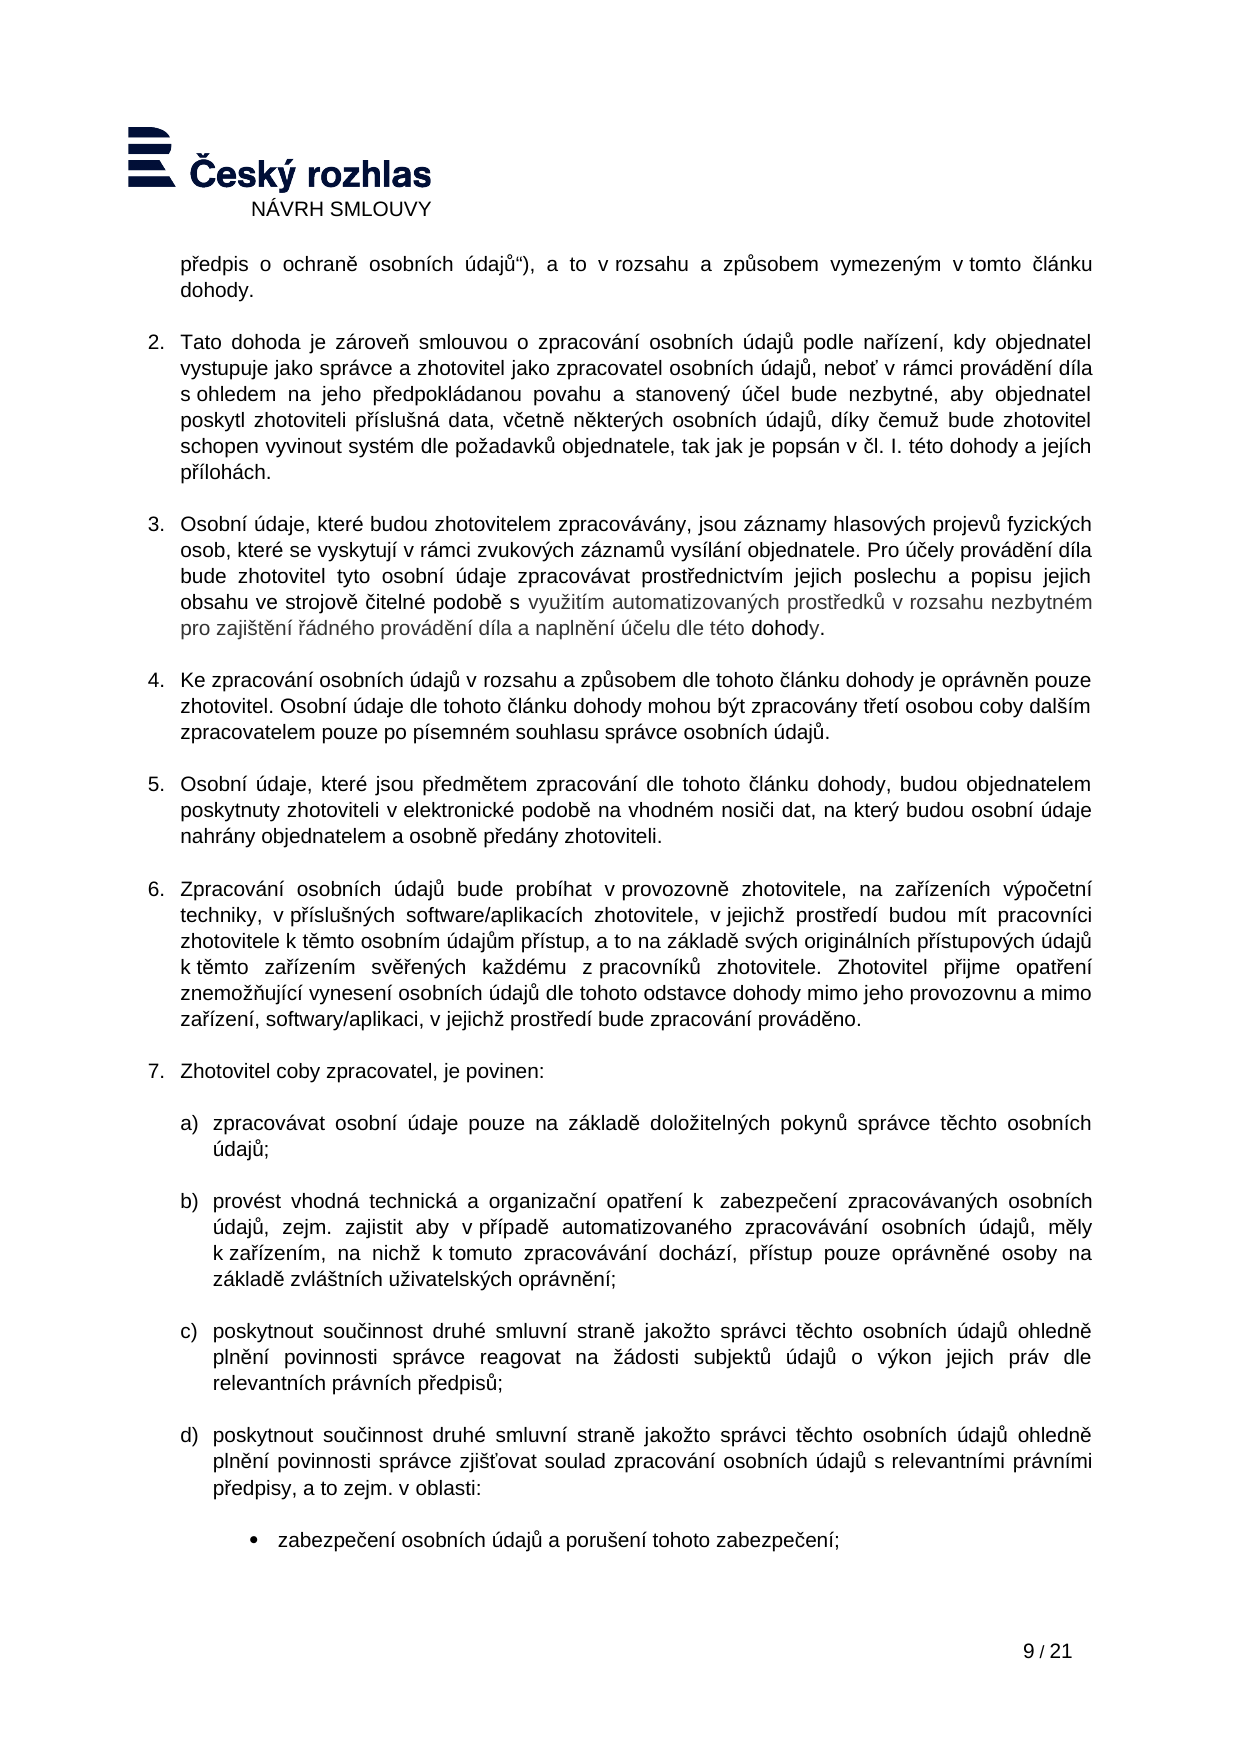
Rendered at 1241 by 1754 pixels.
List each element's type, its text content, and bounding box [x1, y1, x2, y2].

list Tato dohoda je zároveň smlouvou o zpracování osobních údajů podle nařízení, kdy objednatel vystupuje jako správce a zhotovitel jako zpracovatel osobních údajů, neboť v rámci provádění díla s ohledem na jeho předpokládanou povahu a stanovený účel bude nezbytné, aby objednatel poskytl zhotoviteli příslušná data, včetně některých osobních údajů, díky čemuž bude zhotovitel schopen vyvinout systém dle požadavků objednatele, tak jak je popsán v čl. I. této dohody a jejích přílohách. [148, 328, 1093, 484]
picture [128, 127, 431, 193]
list poskytnout součinnost druhé smluvní straně jakožto správci těchto osobních údajů ohledně plnění povinnosti správce reagovat na žádosti subjektů údajů o výkon jejich práv dle relevantních právních předpisů; [180, 1318, 1093, 1396]
list Ke zpracování osobních údajů v rozsahu a způsobem dle tohoto článku dohody je oprávněn pouze zhotovitel. Osobní údaje dle tohoto článku dohody mohou být zpracovány třetí osobou coby dalším zpracovatelem pouze po písemném souhlasu správce osobních údajů. [148, 667, 1093, 745]
list poskytnout součinnost druhé smluvní straně jakožto správci těchto osobních údajů ohledně plnění povinnosti správce zjišťovat soulad zpracování osobních údajů s relevantními právními předpisy, a to zejm. v oblasti: [180, 1422, 1093, 1500]
list Osobní údaje, které jsou předmětem zpracování dle tohoto článku dohody, budou objednatelem poskytnuty zhotoviteli v elektronické podobě na vhodném nosiči dat, na který budou osobní údaje nahrány objednatelem a osobně předány zhotoviteli. [148, 771, 1093, 849]
list zpracovávat osobní údaje pouze na základě doložitelných pokynů správce těchto osobních údajů; [180, 1109, 1093, 1162]
list Osobní údaje, které budou zhotovitelem zpracovávány, jsou záznamy hlasových projevů fyzických osob, které se vyskytují v rámci zvukových záznamů vysílání objednatele. Pro účely provádění díla bude zhotovitel tyto osobní údaje zpracovávat prostřednictvím jejich poslechu a popisu jejich obsahu ve strojově čitelné podobě s využitím automatizovaných prostředků v rozsahu nezbytném pro zajištění řádného provádění díla a naplnění účelu dle této dohody. [148, 511, 1093, 641]
list zabezpečení osobních údajů a porušení tohoto zabezpečení; [250, 1526, 1093, 1552]
list Zpracování osobních údajů bude probíhat v provozovně zhotovitele, na zařízeních výpočetní techniky, v příslušných software/aplikacích zhotovitele, v jejichž prostředí budou mít pracovníci zhotovitele k těmto osobním údajům přístup, a to na základě svých originálních přístupových údajů k těmto zařízením svěřených každému z pracovníků zhotovitele. Zhotovitel přijme opatření znemožňující vynesení osobních údajů dle tohoto odstavce dohody mimo jeho provozovnu a mimo zařízení, softwary/aplikaci, v jejichž prostředí bude zpracování prováděno. [148, 875, 1093, 1031]
list provést vhodná technická a organizační opatření k zabezpečení zpracovávaných osobních údajů, zejm. zajistit aby v případě automatizovaného zpracovávání osobních údajů, měly k zařízením, na nichž k tomuto zpracovávání dochází, přístup pouze oprávněné osoby na základě zvláštních uživatelských oprávnění; [180, 1188, 1093, 1292]
list Zhotovitel coby zpracovatel, je povinen: [148, 1057, 1093, 1083]
